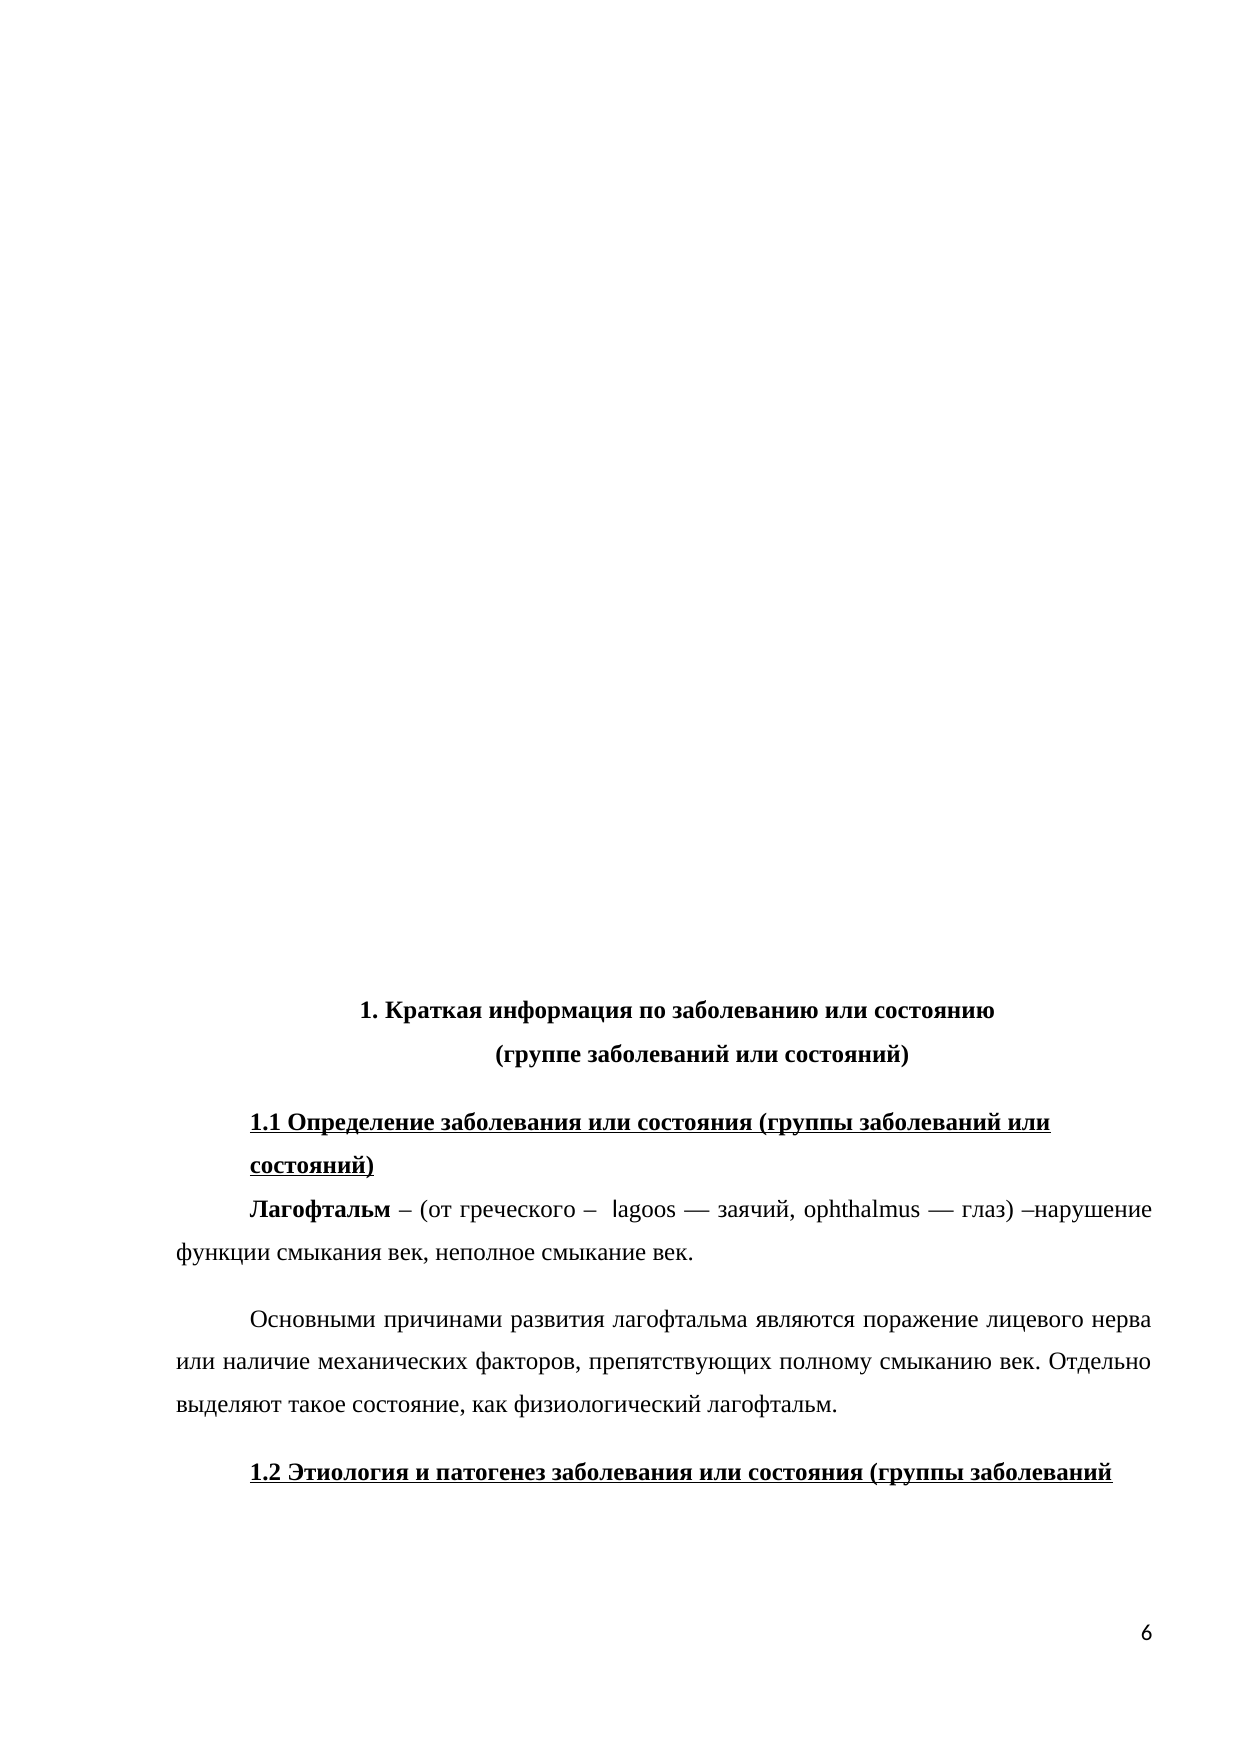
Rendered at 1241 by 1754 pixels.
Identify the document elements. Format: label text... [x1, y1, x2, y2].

text Основными причинами развития лагофтальма являются поражение лицевого нерва или наличие механических факторов, препятствующих полному смыканию век. Отдельно выделяют такое состояние, как физиологический лагофтальм. [176, 1304, 1152, 1417]
text 1.1 Определение заболевания или состояния (группы заболеваний или [176, 1107, 1152, 1135]
subtitle состояний) [176, 1150, 1152, 1179]
text 1.2 Этиология и патогенез заболевания или состояния (группы заболеваний [176, 1457, 1152, 1485]
subtitle (группе заболеваний или состояний) [252, 1039, 1152, 1067]
text Лагофтальм – (от греческого – lagoos — заячий, ophthalmus — глаз) –нарушение функции смыкания век, неполное смыкание век. [176, 1193, 1152, 1266]
text 1. Краткая информация по заболеванию или состоянию [359, 996, 1152, 1024]
